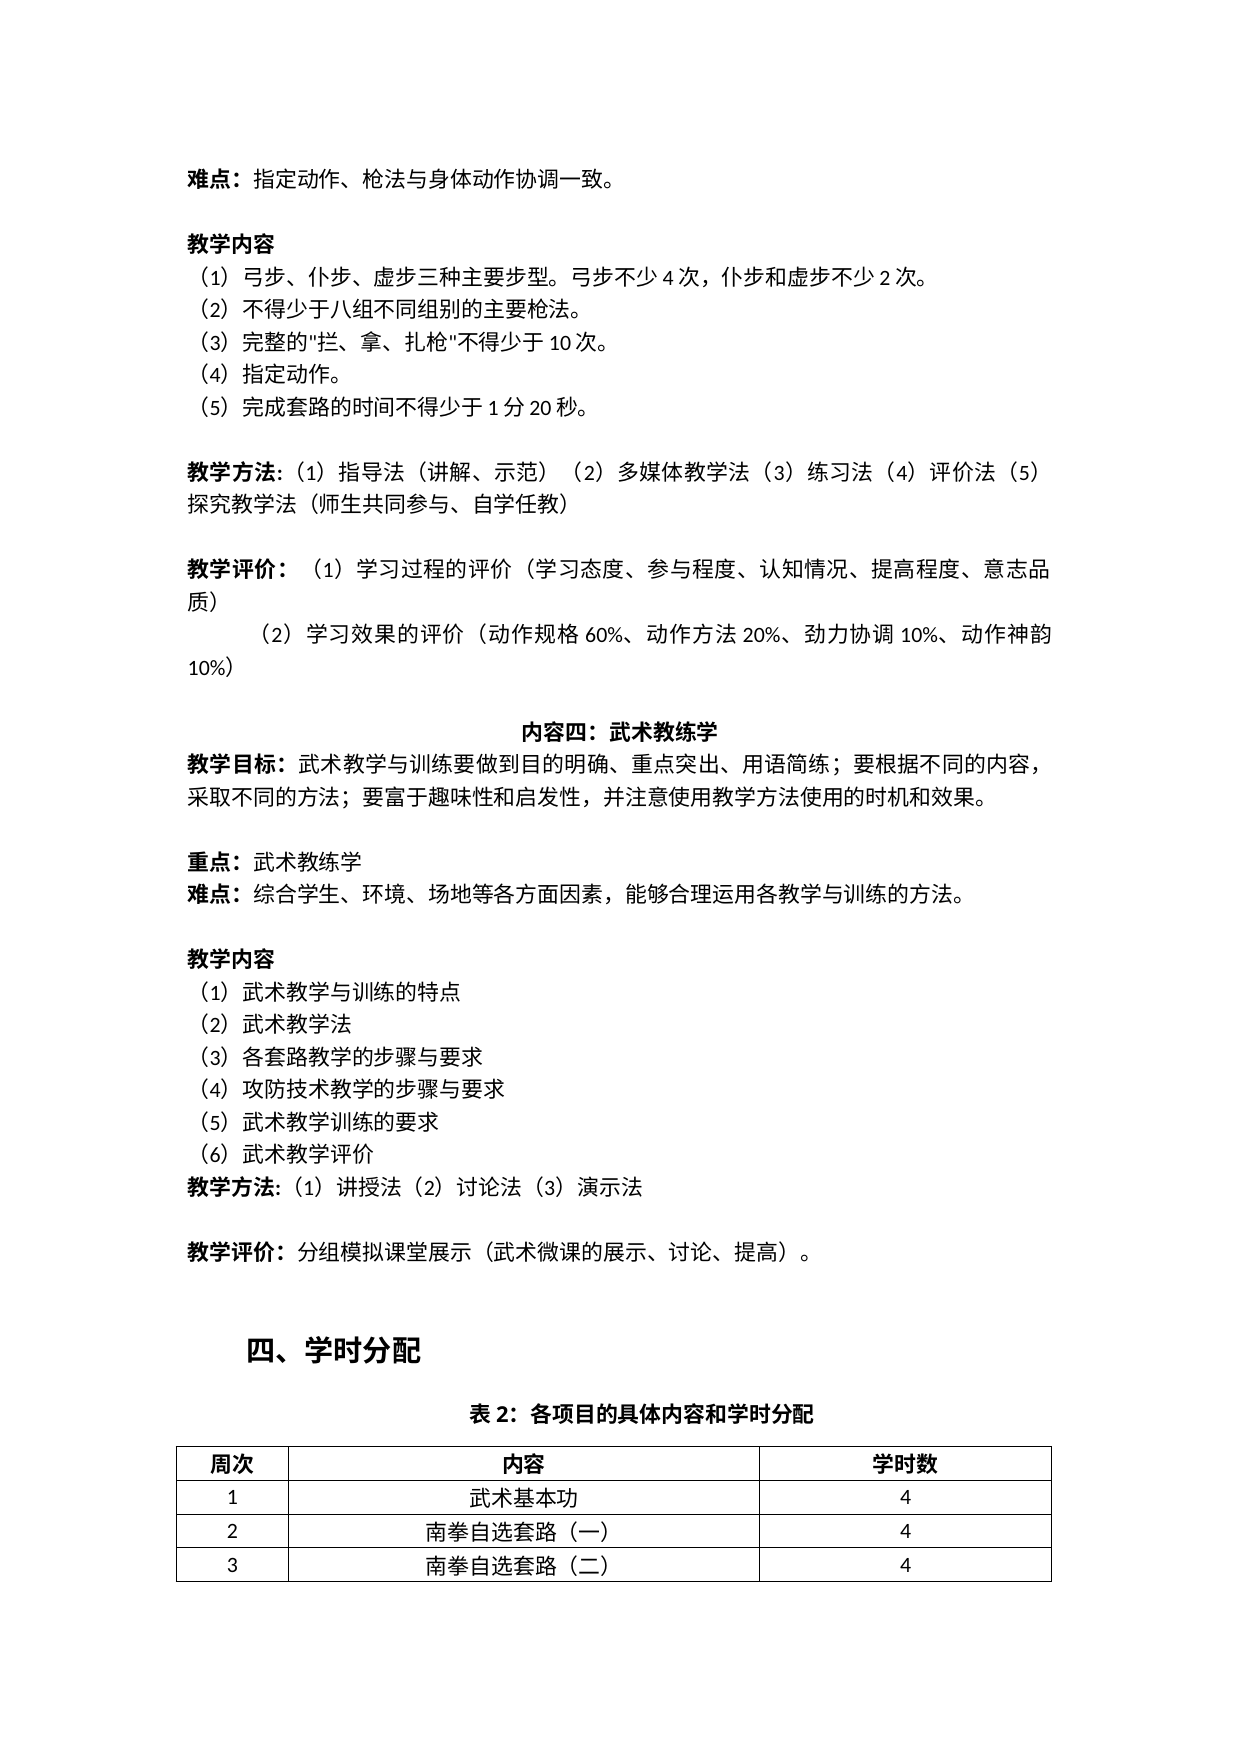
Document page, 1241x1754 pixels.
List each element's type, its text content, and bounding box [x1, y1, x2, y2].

text （1）弓步、仆步、虚步三种主要步型。弓步不少4次，仆步和虚步不少2次。 [187, 259, 1053, 292]
text 教学目标：武术教学与训练要做到目的明确、重点突出、用语简练；要根据不同的内容，采取不同的方法；要富于趣味性和启发性，并注意使用教学方法使用的时机和效果。 [187, 747, 1053, 812]
text （4）指定动作。 [187, 357, 1053, 389]
text 教学方法:（1）讲授法（2）讨论法（3）演示法 [187, 1169, 1053, 1202]
table_cell 南拳自选套路（二） [289, 1548, 759, 1581]
table_cell 4 [760, 1548, 1051, 1581]
text （4）攻防技术教学的步骤与要求 [187, 1072, 1053, 1104]
text 重点：武术教练学 [187, 844, 1053, 877]
text （2）学习效果的评价（动作规格60%、动作方法20%、劲力协调10%、动作神韵10%） [187, 617, 1053, 682]
text （3）各套路教学的步骤与要求 [187, 1039, 1053, 1072]
table_cell 4 [760, 1481, 1051, 1513]
text 难点：综合学生、环境、场地等各方面因素，能够合理运用各教学与训练的方法。 [187, 877, 1053, 909]
text 教学内容 [187, 227, 1053, 259]
table_cell 南拳自选套路（一） [289, 1515, 759, 1547]
text 教学评价：（1）学习过程的评价（学习态度、参与程度、认知情况、提高程度、意志品质） [187, 552, 1053, 617]
table_cell 武术基本功 [289, 1481, 759, 1513]
text （2）不得少于八组不同组别的主要枪法。 [187, 292, 1053, 324]
text 教学评价：分组模拟课堂展示（武术微课的展示、讨论、提高）。 [187, 1234, 1053, 1267]
text （1）武术教学与训练的特点 [187, 974, 1053, 1007]
text （3）完整的"拦、拿、扎枪"不得少于10次。 [187, 324, 1053, 357]
text （5）武术教学训练的要求 [187, 1104, 1053, 1137]
table_cell 2 [177, 1515, 288, 1547]
table_header 周次 [177, 1447, 288, 1479]
table_header 学时数 [760, 1447, 1051, 1479]
text 四、学时分配 [187, 1316, 1053, 1381]
text 教学内容 [187, 942, 1053, 974]
table_header 内容 [289, 1447, 759, 1479]
text （5）完成套路的时间不得少于1分20秒。 [187, 389, 1053, 422]
text 内容四：武术教练学 [187, 714, 1053, 747]
table_cell 4 [760, 1515, 1051, 1547]
table_cell 3 [177, 1548, 288, 1581]
text （6）武术教学评价 [187, 1137, 1053, 1169]
text 难点：指定动作、枪法与身体动作协调一致。 [187, 162, 1053, 194]
text 表2：各项目的具体内容和学时分配 [187, 1397, 1053, 1429]
table_cell 1 [177, 1481, 288, 1513]
text 教学方法:（1）指导法（讲解、示范）（2）多媒体教学法（3）练习法（4）评价法（5）探究教学法（师生共同参与、自学任教） [187, 454, 1053, 519]
text （2）武术教学法 [187, 1007, 1053, 1039]
